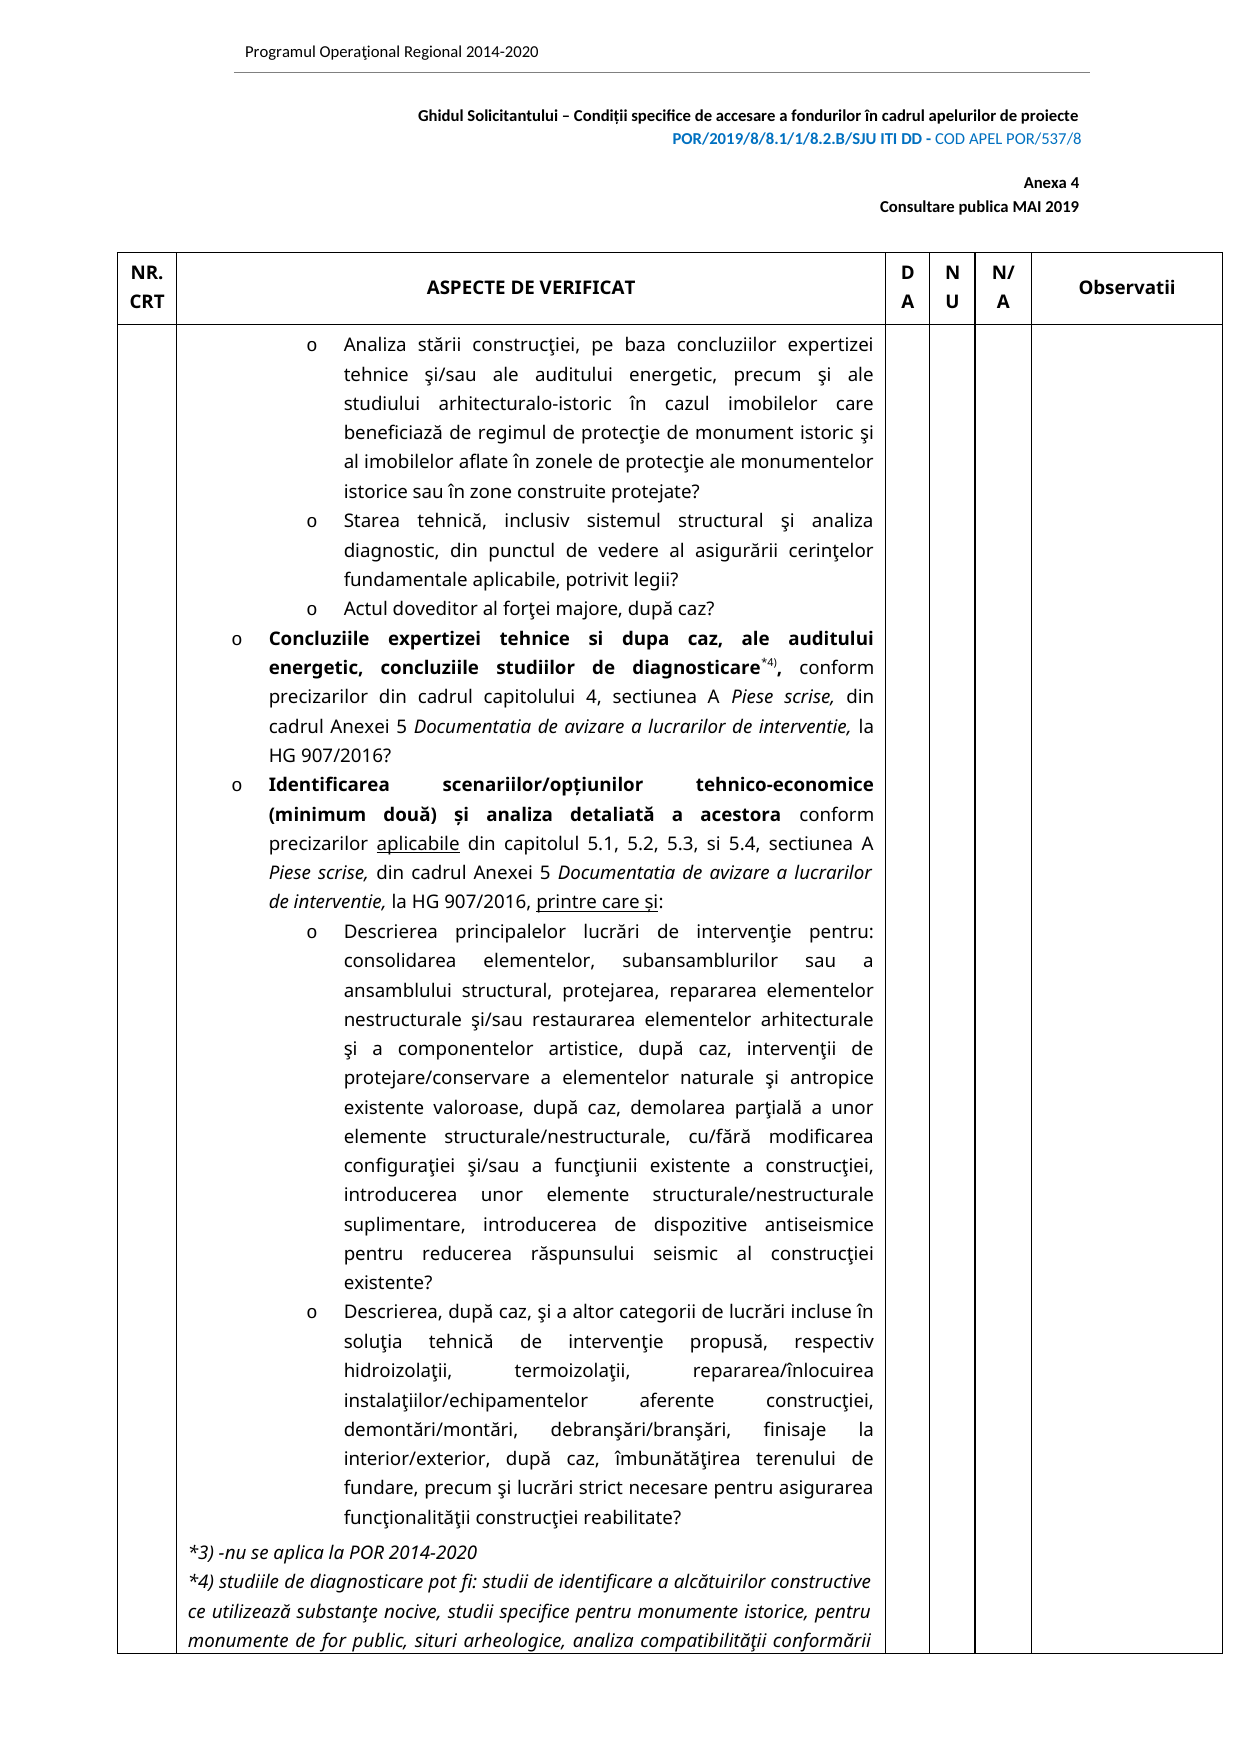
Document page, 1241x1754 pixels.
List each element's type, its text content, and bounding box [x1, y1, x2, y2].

table_cell [886, 325, 929, 1653]
table_header ASPECTE DE VERIFICAT [177, 253, 885, 324]
table_cell [976, 325, 1031, 1653]
table_header N/A [976, 253, 1031, 324]
table_header NR. CRT [118, 253, 176, 324]
table_header DA [886, 253, 929, 324]
table_cell [930, 325, 974, 1653]
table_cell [177, 325, 885, 1653]
table_cell [118, 325, 176, 1653]
table_header Observatii [1032, 253, 1222, 324]
table_header NU [930, 253, 974, 324]
table_cell [1032, 325, 1222, 1653]
